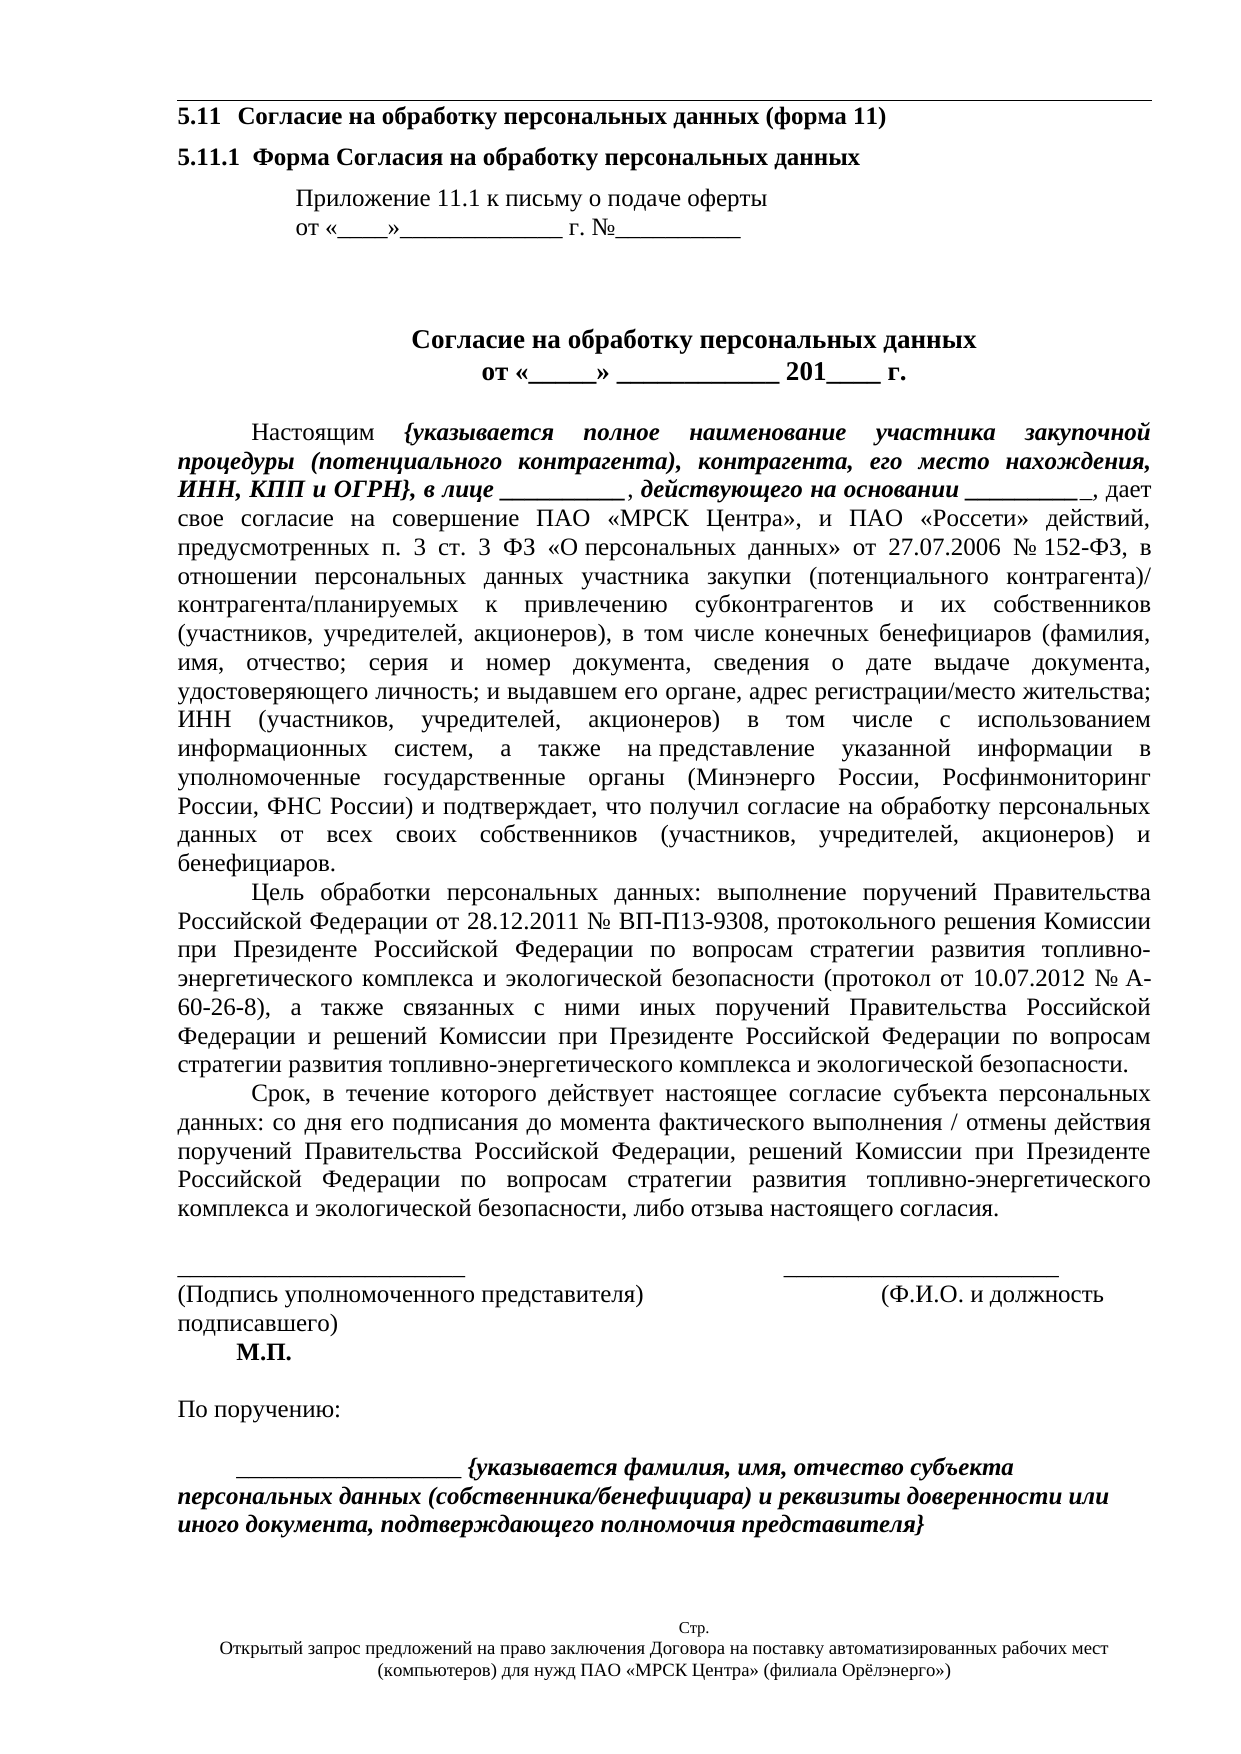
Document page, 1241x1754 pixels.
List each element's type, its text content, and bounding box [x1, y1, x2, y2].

text __________________ {указывается фамилия, имя, отчество субъекта персональных данных (собственника/бенефициара) и реквизиты доверенности или иного документа, подтверждающего полномочия представителя} [177, 1452, 1152, 1538]
text Срок, в течение которого действует настоящее согласие субъекта персональных данных: со дня его подписания до момента фактического выполнения / отмены действия поручений Правительства Российской Федерации, решений Комиссии при Президенте Российской Федерации по вопросам стратегии развития топливно-энергетического комплекса и экологической безопасности, либо отзыва настоящего согласия. [177, 1078, 1152, 1222]
text Приложение 11.1 к письму о подаче оферты от «____»_____________ г. №__________ [295, 183, 1152, 241]
subtitle Согласие на обработку персональных данных (форма 11) [177, 101, 1152, 130]
text По поручению: [177, 1394, 1152, 1423]
text Цель обработки персональных данных: выполнение поручений Правительства Российской Федерации от 28.12.2011 № ВП-П13-9308, протокольного решения Комиссии при Президенте Российской Федерации по вопросам стратегии развития топливно-энергетического комплекса и экологической безопасности (протокол от 10.07.2012 № А-60-26-8), а также связанных с ними иных поручений Правительства Российской Федерации и решений Комиссии при Президенте Российской Федерации по вопросам стратегии развития топливно-энергетического комплекса и экологической безопасности. [177, 877, 1152, 1078]
text _______________________ ______________________ [177, 1251, 1152, 1279]
text Настоящим {указывается полное наименование участника закупочной процедуры (потенциального контрагента), контрагента, его место нахождения, ИНН, КПП и ОГРН}, в лице __________, действующего на основании __________, дает свое согласие на совершение ПАО «МРСК Центра», и ПАО «Россети» действий, предусмотренных п. 3 ст. 3 ФЗ «О персональных данных» от 27.07.2006 № 152-ФЗ, в отношении персональных данных участника закупки (потенциального контрагента)/ контрагента/планируемых к привлечению субконтрагентов и их собственников (участников, учредителей, акционеров), в том числе конечных бенефициаров (фамилия, имя, отчество; серия и номер документа, сведения о дате выдаче документа, удостоверяющего личность; и выдавшем его органе, адрес регистрации/место жительства; ИНН (участников, учредителей, акционеров) в том числе с использованием информационных систем, а также на представление указанной информации в уполномоченные государственные органы (Минэнерго России, Росфинмониторинг России, ФНС России) и подтверждает, что получил согласие на обработку персональных данных от всех своих собственников (участников, учредителей, акционеров) и бенефициаров. [177, 417, 1152, 877]
text Согласие на обработку персональных данных [177, 324, 1152, 355]
text М.П. [177, 1337, 1152, 1366]
text (Подпись уполномоченного представителя) (Ф.И.О. и должность подписавшего) [177, 1279, 1152, 1337]
subtitle Форма Согласия на обработку персональных данных [177, 142, 1152, 171]
text от «_____» ____________ 201____ г. [177, 355, 1152, 386]
